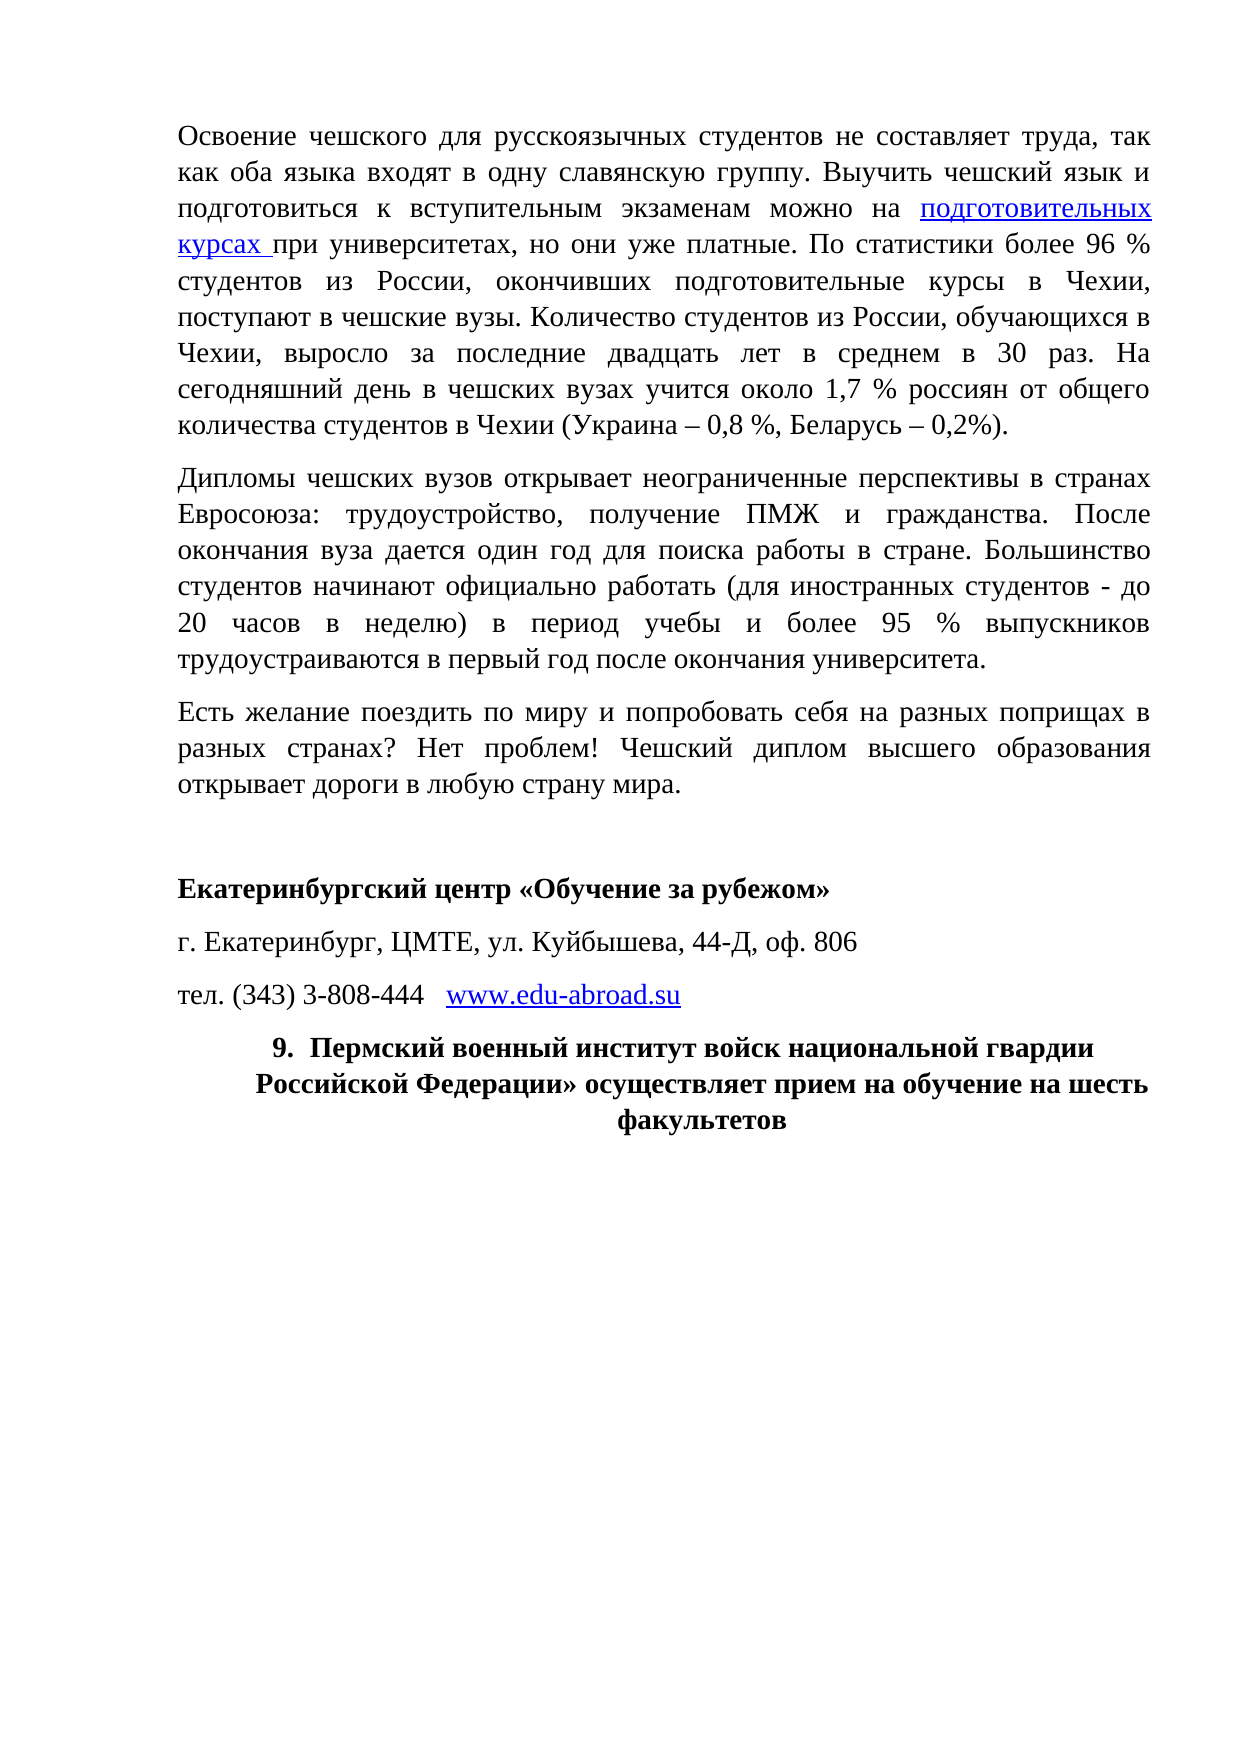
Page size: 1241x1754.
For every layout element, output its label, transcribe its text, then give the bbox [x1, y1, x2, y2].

list Пермский военный институт войск национальной гвардии Российской Федерации» осуществляет прием на обучение на шесть факультетов [215, 1030, 1152, 1136]
text Есть желание поездить по миру и попробовать себя на разных поприщах в разных странах? Нет проблем! Чешский диплом высшего образования открывает дороги в любую страну мира. [177, 694, 1152, 799]
text г. Екатеринбург, ЦМТЕ, ул. Куйбышева, 44-Д, оф. 806 [177, 924, 1152, 958]
text тел. (343) 3-808-444 www.edu-abroad.su [177, 977, 1152, 1011]
text Дипломы чешских вузов открывает неограниченные перспективы в странах Евросоюза: трудоустройство, получение ПМЖ и гражданства. После окончания вуза дается один год для поиска работы в стране. Большинство студентов начинают официально работать (для иностранных студентов - до 20 часов в неделю) в период учебы и более 95 % выпускников трудоустраиваются в первый год после окончания университета. [177, 460, 1152, 674]
text Освоение чешского для русскоязычных студентов не составляет труда, так как оба языка входят в одну славянскую группу. Выучить чешский язык и подготовиться к вступительным экзаменам можно на подготовительных курсах при университетах, но они уже платные. По статистики более 96 % студентов из России, окончивших подготовительные курсы в Чехии, поступают в чешские вузы. Количество студентов из России, обучающихся в Чехии, выросло за последние двадцать лет в среднем в 30 раз. На сегодняшний день в чешских вузах учится около 1,7 % россиян от общего количества студентов в Чехии (Украина – 0,8 %, Беларусь – 0,2%). [177, 118, 1152, 441]
text Екатеринбургский центр «Обучение за рубежом» [177, 872, 1152, 905]
